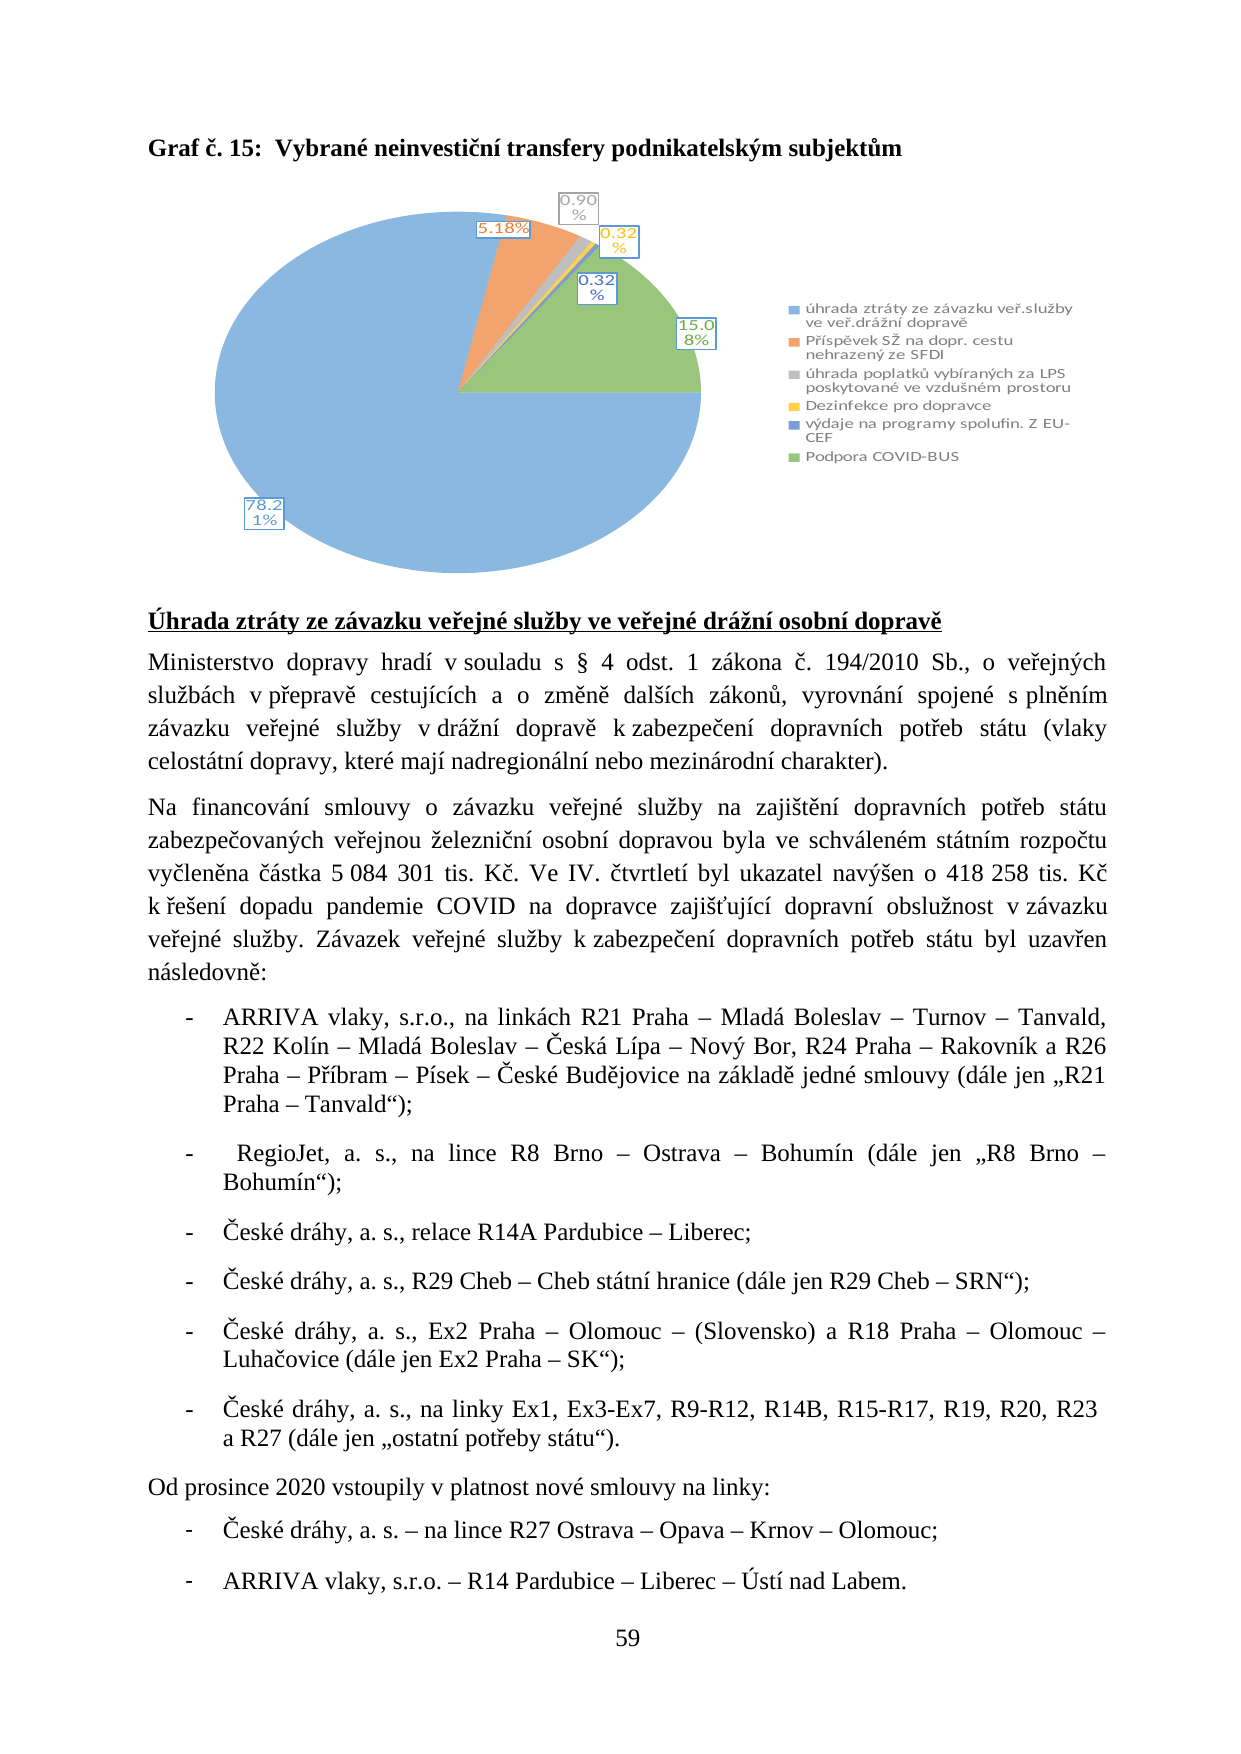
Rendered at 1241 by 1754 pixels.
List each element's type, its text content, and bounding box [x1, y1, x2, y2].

list České dráhy, a. s., Ex2 Praha – Olomouc – (Slovensko) a R18 Praha – Olomouc – Luhačovice (dále jen Ex2 Praha – SK“); [185, 1316, 1107, 1373]
text Ministerstvo dopravy hradí v souladu s § 4 odst. 1 zákona č. 194/2010 Sb., o veřejných službách v přepravě cestujících a o změně dalších zákonů, vyrovnání spojené s plněním závazku veřejné služby v drážní dopravě k zabezpečení dopravních potřeb státu (vlaky celostátní dopravy, které mají nadregionální nebo mezinárodní charakter). [148, 647, 1107, 775]
subtitle Úhrada ztráty ze závazku veřejné služby ve veřejné drážní osobní dopravě [148, 606, 1107, 635]
list České dráhy, a. s. – na lince R27 Ostrava – Opava – Krnov – Olomouc; [185, 1514, 1107, 1544]
list České dráhy, a. s., R29 Cheb – Cheb státní hranice (dále jen R29 Cheb – SRN“); [185, 1266, 1107, 1295]
list ARRIVA vlaky, s.r.o. – R14 Pardubice – Liberec – Ústí nad Labem. [185, 1565, 1107, 1596]
list České dráhy, a. s., na linky Ex1, Ex3-Ex7, R9-R12, R14B, R15-R17, R19, R20, R23 a R27 (dále jen „ostatní potřeby státu“). [185, 1394, 1107, 1452]
text Od prosince 2020 vstoupily v platnost nové smlouvy na linky: [148, 1472, 1107, 1501]
text Graf č. 15: Vybrané neinvestiční transfery podnikatelským subjektům [148, 133, 1107, 162]
list ARRIVA vlaky, s.r.o., na linkách R21 Praha – Mladá Boleslav – Turnov – Tanvald, R22 Kolín – Mladá Boleslav – Česká Lípa – Nový Bor, R24 Praha – Rakovník a R26 Praha – Příbram – Písek – České Budějovice na základě jedné smlouvy (dále jen „R21 Praha – Tanvald“); [185, 1002, 1107, 1117]
list RegioJet, a. s., na lince R8 Brno – Ostrava – Bohumín (dále jen „R8 Brno – Bohumín“); [185, 1138, 1107, 1196]
list České dráhy, a. s., relace R14A Pardubice – Liberec; [185, 1217, 1107, 1245]
text Na financování smlouvy o závazku veřejné služby na zajištění dopravních potřeb státu zabezpečovaných veřejnou železniční osobní dopravou byla ve schváleném státním rozpočtu vyčleněna částka 5 084 301 tis. Kč. Ve IV. čtvrtletí byl ukazatel navýšen o 418 258 tis. Kč k řešení dopadu pandemie COVID na dopravce zajišťující dopravní obslužnost v závazku veřejné služby. Závazek veřejné služby k zabezpečení dopravních potřeb státu byl uzavřen následovně: [148, 792, 1107, 986]
